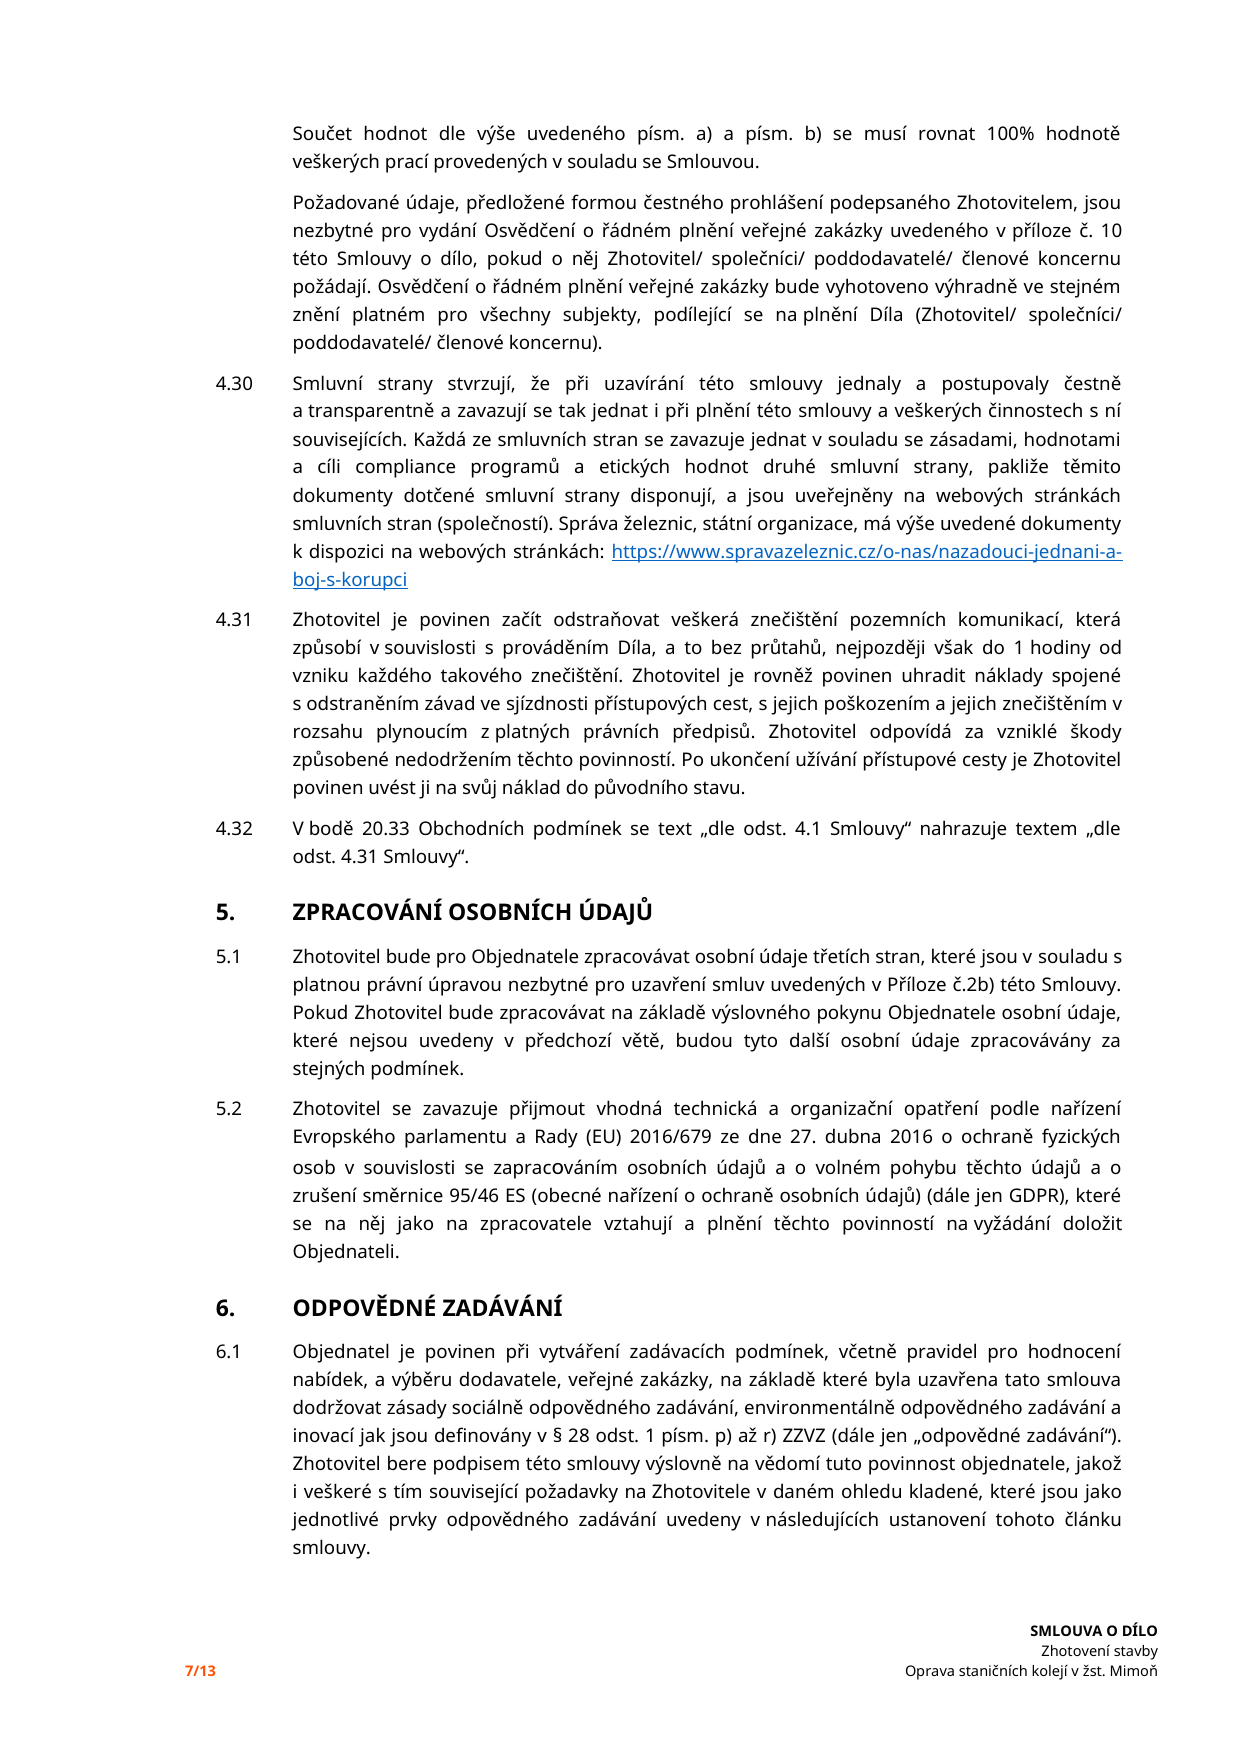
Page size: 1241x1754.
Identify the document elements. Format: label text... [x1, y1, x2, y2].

text Objednatel je povinen při vytváření zadávacích podmínek, včetně pravidel pro hodnocení nabídek, a výběru dodavatele, veřejné zakázky, na základě které byla uzavřena tato smlouva dodržovat zásady sociálně odpovědného zadávání, environmentálně odpovědného zadávání a inovací jak jsou definovány v § 28 odst. 1 písm. p) až r) ZZVZ (dále jen „odpovědné zadávání“). Zhotovitel bere podpisem této smlouvy výslovně na vědomí tuto povinnost objednatele, jakož i veškeré s tím související požadavky na Zhotovitele v daném ohledu kladené, které jsou jako jednotlivé prvky odpovědného zadávání uvedeny v následujících ustanovení tohoto článku smlouvy. [216, 1338, 1122, 1560]
text Smluvní strany stvrzují, že při uzavírání této smlouvy jednaly a postupovaly čestně a transparentně a zavazují se tak jednat i při plnění této smlouvy a veškerých činnostech s ní souvisejících. Každá ze smluvních stran se zavazuje jednat v souladu se zásadami, hodnotami a cíli compliance programů a etických hodnot druhé smluvní strany, pakliže těmito dokumenty dotčené smluvní strany disponují, a jsou uveřejněny na webových stránkách smluvních stran (společností). Správa železnic, státní organizace, má výše uvedené dokumenty k dispozici na webových stránkách: https://www.spravazeleznic.cz/o-nas/nazadouci-jednani-a-boj-s-korupci [216, 370, 1122, 591]
text Zhotovitel se zavazuje přijmout vhodná technická a organizační opatření podle nařízení Evropského parlamentu a Rady (EU) 2016/679 ze dne 27. dubna 2016 o ochraně fyzických osob v souvislosti se zapracováním osobních údajů a o volném pohybu těchto údajů a o zrušení směrnice 95/46 ES (obecné nařízení o ochraně osobních údajů) (dále jen GDPR), které se na něj jako na zpracovatele vztahují a plnění těchto povinností na vyžádání doložit Objednateli. [216, 1096, 1122, 1264]
list Požadované údaje, předložené formou čestného prohlášení podepsaného Zhotovitelem, jsou nezbytné pro vydání Osvědčení o řádném plnění veřejné zakázky uvedeného v příloze č. 10 této Smlouvy o dílo, pokud o něj Zhotovitel/ společníci/ poddodavatelé/ členové koncernu požádají. Osvědčení o řádném plnění veřejné zakázky bude vyhotoveno výhradně ve stejném znění platném pro všechny subjekty, podílející se na plnění Díla (Zhotovitel/ společníci/ poddodavatelé/ členové koncernu). [292, 189, 1122, 355]
text ZPRACOVÁNÍ OSOBNÍCH ÚDAJŮ [216, 896, 1122, 927]
text V bodě 20.33 Obchodních podmínek se text „dle odst. 4.1 Smlouvy“ nahrazuje textem „dle odst. 4.31 Smlouvy“. [216, 815, 1122, 869]
text Zhotovitel je povinen začít odstraňovat veškerá znečištění pozemních komunikací, která způsobí v souvislosti s prováděním Díla, a to bez průtahů, nejpozději však do 1 hodiny od vzniku každého takového znečištění. Zhotovitel je rovněž povinen uhradit náklady spojené s odstraněním závad ve sjízdnosti přístupových cest, s jejich poškozením a jejich znečištěním v rozsahu plynoucím z platných právních předpisů. Zhotovitel odpovídá za vzniklé škody způsobené nedodržením těchto povinností. Po ukončení užívání přístupové cesty je Zhotovitel povinen uvést ji na svůj náklad do původního stavu. [216, 606, 1122, 800]
text Odpovědné zadávání [216, 1291, 1122, 1323]
text Součet hodnot dle výše uvedeného písm. a) a písm. b) se musí rovnat 100% hodnotě veškerých prací provedených v souladu se Smlouvou. [292, 121, 1122, 174]
text Zhotovitel bude pro Objednatele zpracovávat osobní údaje třetích stran, které jsou v souladu s platnou právní úpravou nezbytné pro uzavření smluv uvedených v Příloze č.2b) této Smlouvy. Pokud Zhotovitel bude zpracovávat na základě výslovného pokynu Objednatele osobní údaje, které nejsou uvedeny v předchozí větě, budou tyto další osobní údaje zpracovávány za stejných podmínek. [216, 943, 1122, 1081]
